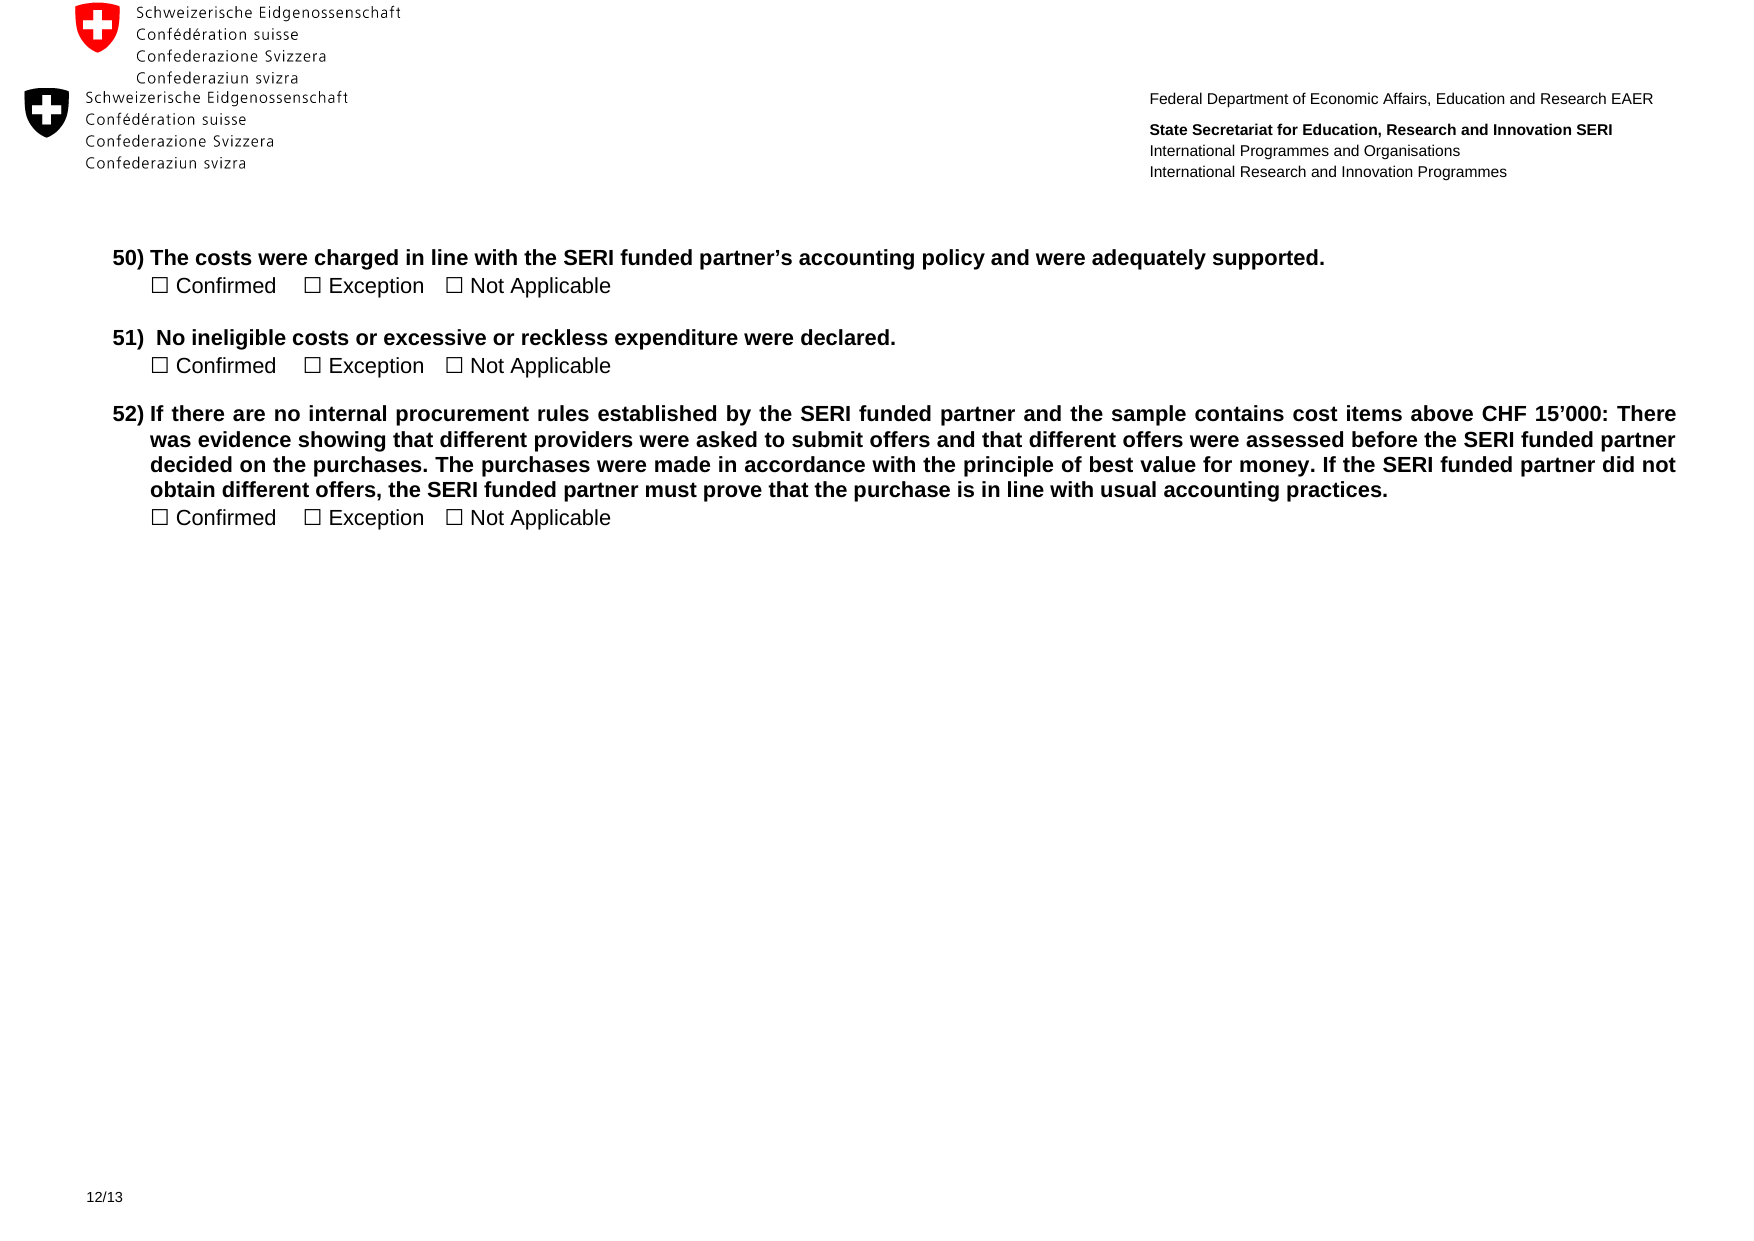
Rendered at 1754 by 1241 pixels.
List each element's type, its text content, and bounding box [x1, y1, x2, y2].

list No ineligible costs or excessive or reckless expenditure were declared. [112, 325, 1679, 350]
picture [24, 88, 348, 169]
list If there are no internal procurement rules established by the SERI funded partner and the sample contains cost items above CHF 15’000: There was evidence showing that different providers were asked to submit offers and that different offers were assessed before the SERI funded partner decided on the purchases. The purchases were made in accordance with the principle of best value for money. If the SERI funded partner did not obtain different offers, the SERI funded partner must prove that the purchase is in line with usual accounting practices. [112, 401, 1679, 502]
list The costs were charged in line with the SERI funded partner’s accounting policy and were adequately supported. [112, 244, 1679, 270]
list Confirmed Exception Not Applicable [150, 270, 1679, 299]
list Confirmed Exception Not Applicable [150, 502, 1679, 532]
list Confirmed Exception Not Applicable [150, 350, 1679, 380]
picture [75, 2, 400, 84]
